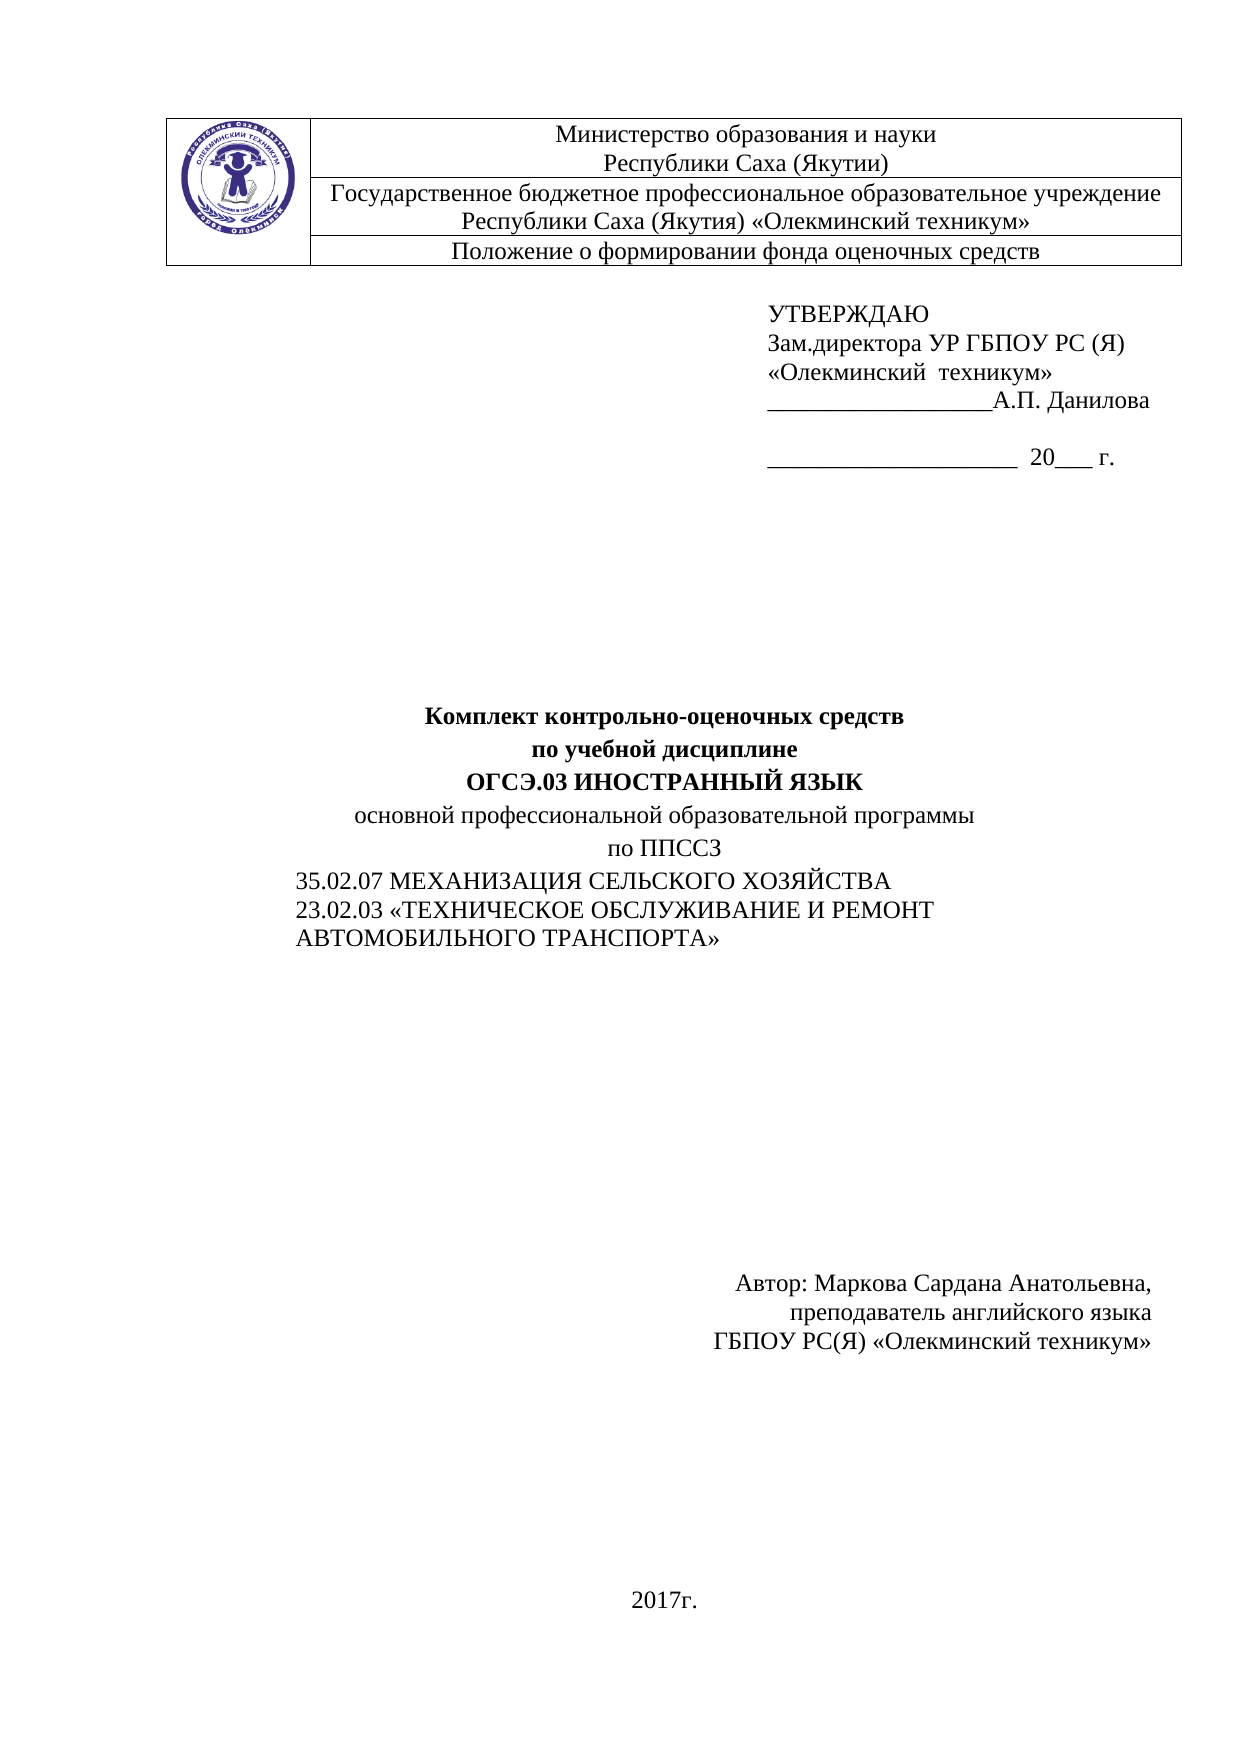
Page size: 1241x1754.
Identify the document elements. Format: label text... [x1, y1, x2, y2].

text преподаватель английского языка [177, 1297, 1152, 1326]
text по учебной дисциплине [177, 734, 1152, 763]
picture [179, 119, 297, 236]
text Автор: Маркова Сардана Анатольевна, [177, 1268, 1152, 1297]
text ____________________ 20___ г. [767, 414, 1152, 471]
text Комплект контрольно-оценочных средств [177, 701, 1152, 729]
text __________________А.П. Данилова [767, 385, 1152, 414]
text 2017г. [177, 1585, 1152, 1613]
text по ППССЗ [177, 833, 1152, 862]
text 35.02.07 МЕХАНИЗАЦИЯ СЕЛЬСКОГО ХОЗЯЙСТВА [295, 866, 1152, 895]
text ГБПОУ РС(Я) «Олекминский техникум» [177, 1326, 1152, 1355]
table_cell Государственное бюджетное профессиональное образовательное учреждение Республики Саха (Якутия) «Олекминский техникум» [311, 178, 1181, 235]
text УТВЕРЖДАЮ [767, 299, 1152, 328]
text «Олекминский техникум» [767, 357, 1152, 385]
text ОГСЭ.03 ИНОСТРАННЫЙ ЯЗЫК [177, 767, 1152, 796]
table_header Министерство образования и науки Республики Саха (Якутии) [311, 119, 1181, 177]
table_header [167, 119, 310, 265]
text основной профессиональной образовательной программы [177, 800, 1152, 829]
table_cell Положение о формировании фонда оценочных средств [311, 236, 1181, 265]
text Зам.директора УР ГБПОУ РС (Я) [767, 328, 1152, 357]
text 23.02.03 «ТЕХНИЧЕСКОЕ ОБСЛУЖИВАНИЕ И РЕМОНТ АВТОМОБИЛЬНОГО ТРАНСПОРТА» [295, 895, 1152, 952]
